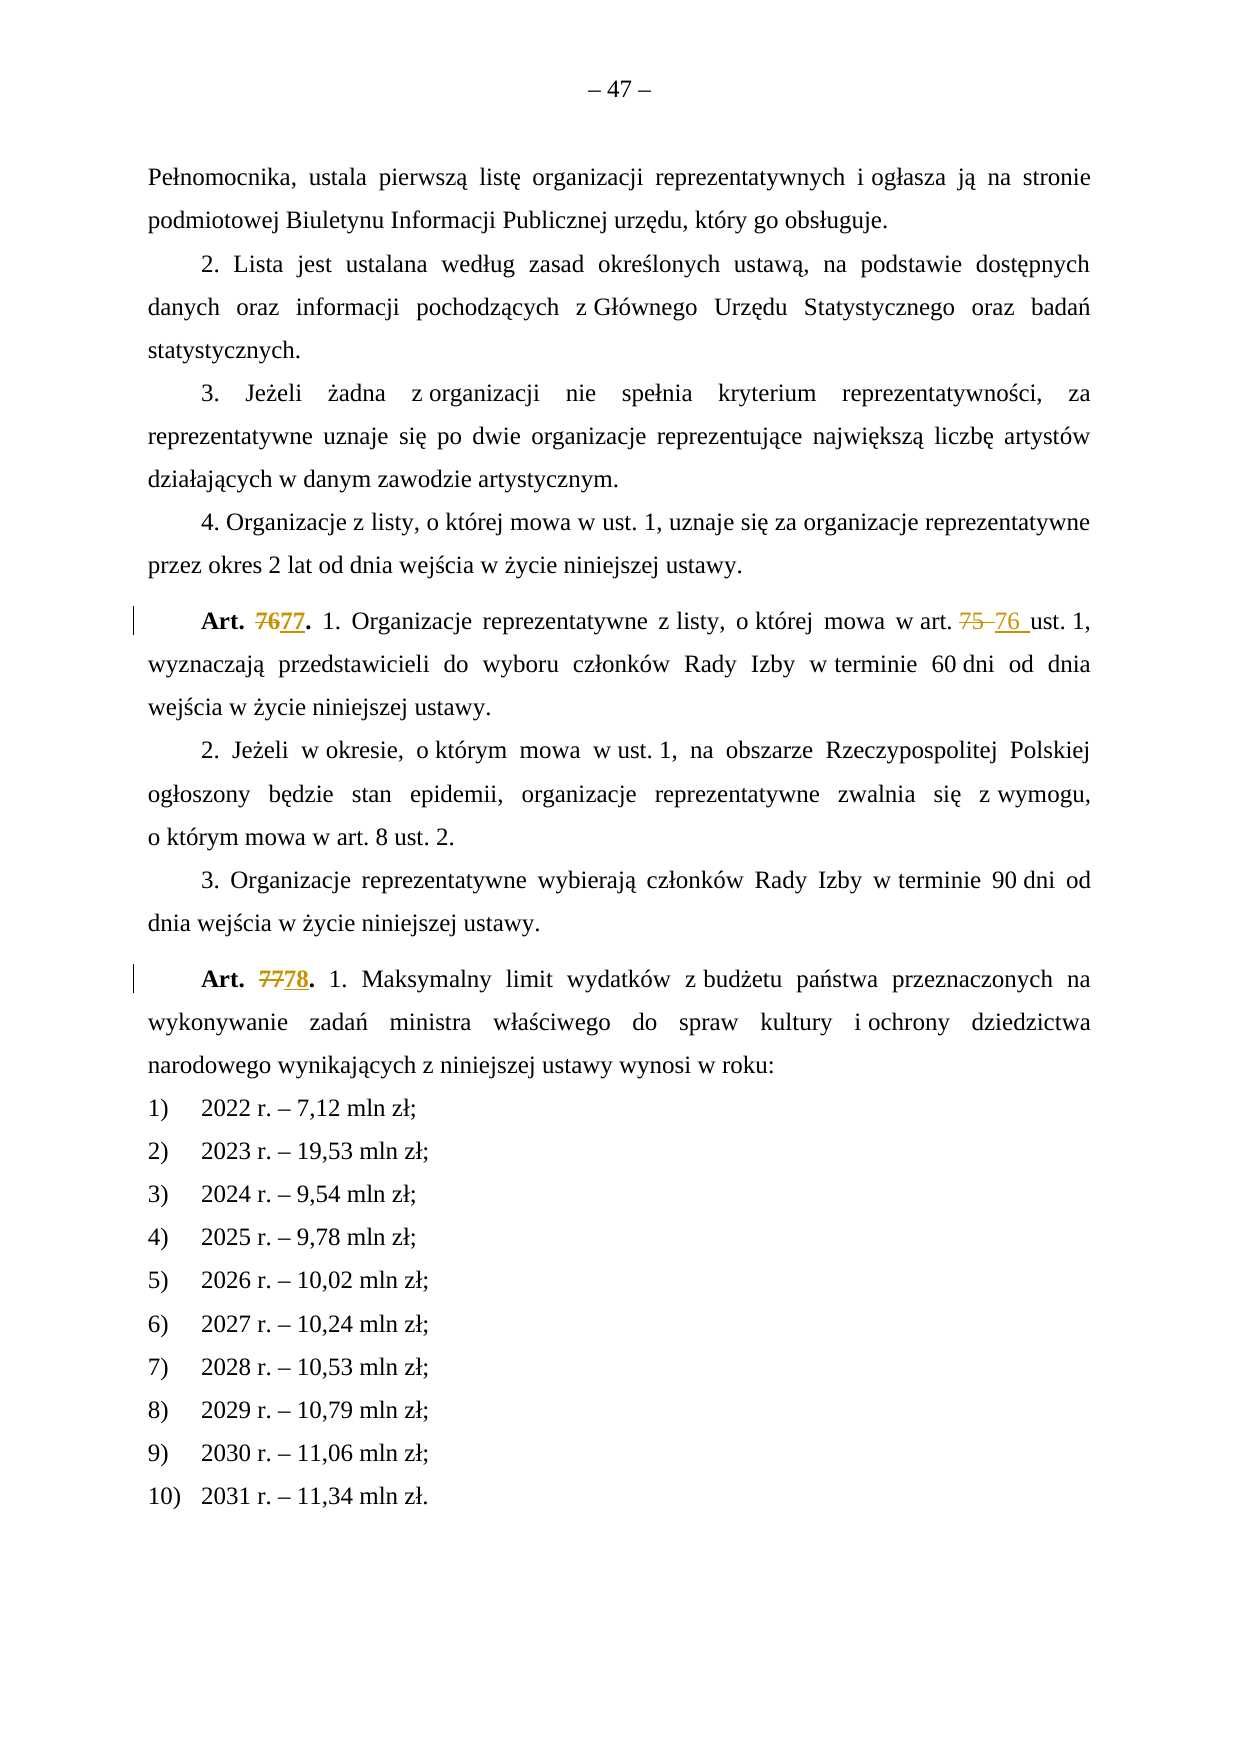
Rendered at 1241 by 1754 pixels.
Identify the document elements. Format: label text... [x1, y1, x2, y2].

text 7) 2028 r. – 10,53 mln zł; [148, 1352, 1091, 1381]
text 3. Jeżeli żadna z organizacji nie spełnia kryterium reprezentatywności, za reprezentatywne uznaje się po dwie organizacje reprezentujące największą liczbę artystów działających w danym zawodzie artystycznym. [148, 378, 1091, 493]
text 2. Jeżeli w okresie, o którym mowa w ust. 1, na obszarze Rzeczypospolitej Polskiej ogłoszony będzie stan epidemii, organizacje reprezentatywne zwalnia się z wymogu, o którym mowa w art. 8 ust. 2. [148, 736, 1091, 851]
text 1) 2022 r. – 7,12 mln zł; [148, 1093, 1091, 1122]
text 3. Organizacje reprezentatywne wybierają członków Rady Izby w terminie 90 dni od dnia wejścia w życie niniejszej ustawy. [148, 865, 1091, 937]
text 10) 2031 r. – 11,34 mln zł. [148, 1481, 1091, 1510]
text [148, 162, 1091, 234]
text Art. . 1. Maksymalny limit wydatków z budżetu państwa przeznaczonych na wykonywanie zadań ministra właściwego do spraw kultury i ochrony dziedzictwa narodowego wynikających z niniejszej ustawy wynosi w roku: [148, 964, 1091, 1079]
text 5) 2026 r. – 10,02 mln zł; [148, 1266, 1091, 1294]
text 6) 2027 r. – 10,24 mln zł; [148, 1309, 1091, 1337]
text 4) 2025 r. – 9,78 mln zł; [148, 1222, 1091, 1251]
text Art. . 1. Organizacje reprezentatywne z listy, o której mowa w art. ust. 1, wyznaczają przedstawicieli do wyboru członków Rady Izby w terminie 60 dni od dnia wejścia w życie niniejszej ustawy. [148, 606, 1091, 721]
text 8) 2029 r. – 10,79 mln zł; [148, 1395, 1091, 1424]
text 2. Lista jest ustalana według zasad określonych ustawą, na podstawie dostępnych danych oraz informacji pochodzących z Głównego Urzędu Statystycznego oraz badań statystycznych. [148, 249, 1091, 364]
text 3) 2024 r. – 9,54 mln zł; [148, 1179, 1091, 1208]
text 9) 2030 r. – 11,06 mln zł; [148, 1438, 1091, 1467]
text 4. Organizacje z listy, o której mowa w ust. 1, uznaje się za organizacje reprezentatywne przez okres 2 lat od dnia wejścia w życie niniejszej ustawy. [148, 507, 1091, 579]
text 2) 2023 r. – 19,53 mln zł; [148, 1136, 1091, 1165]
